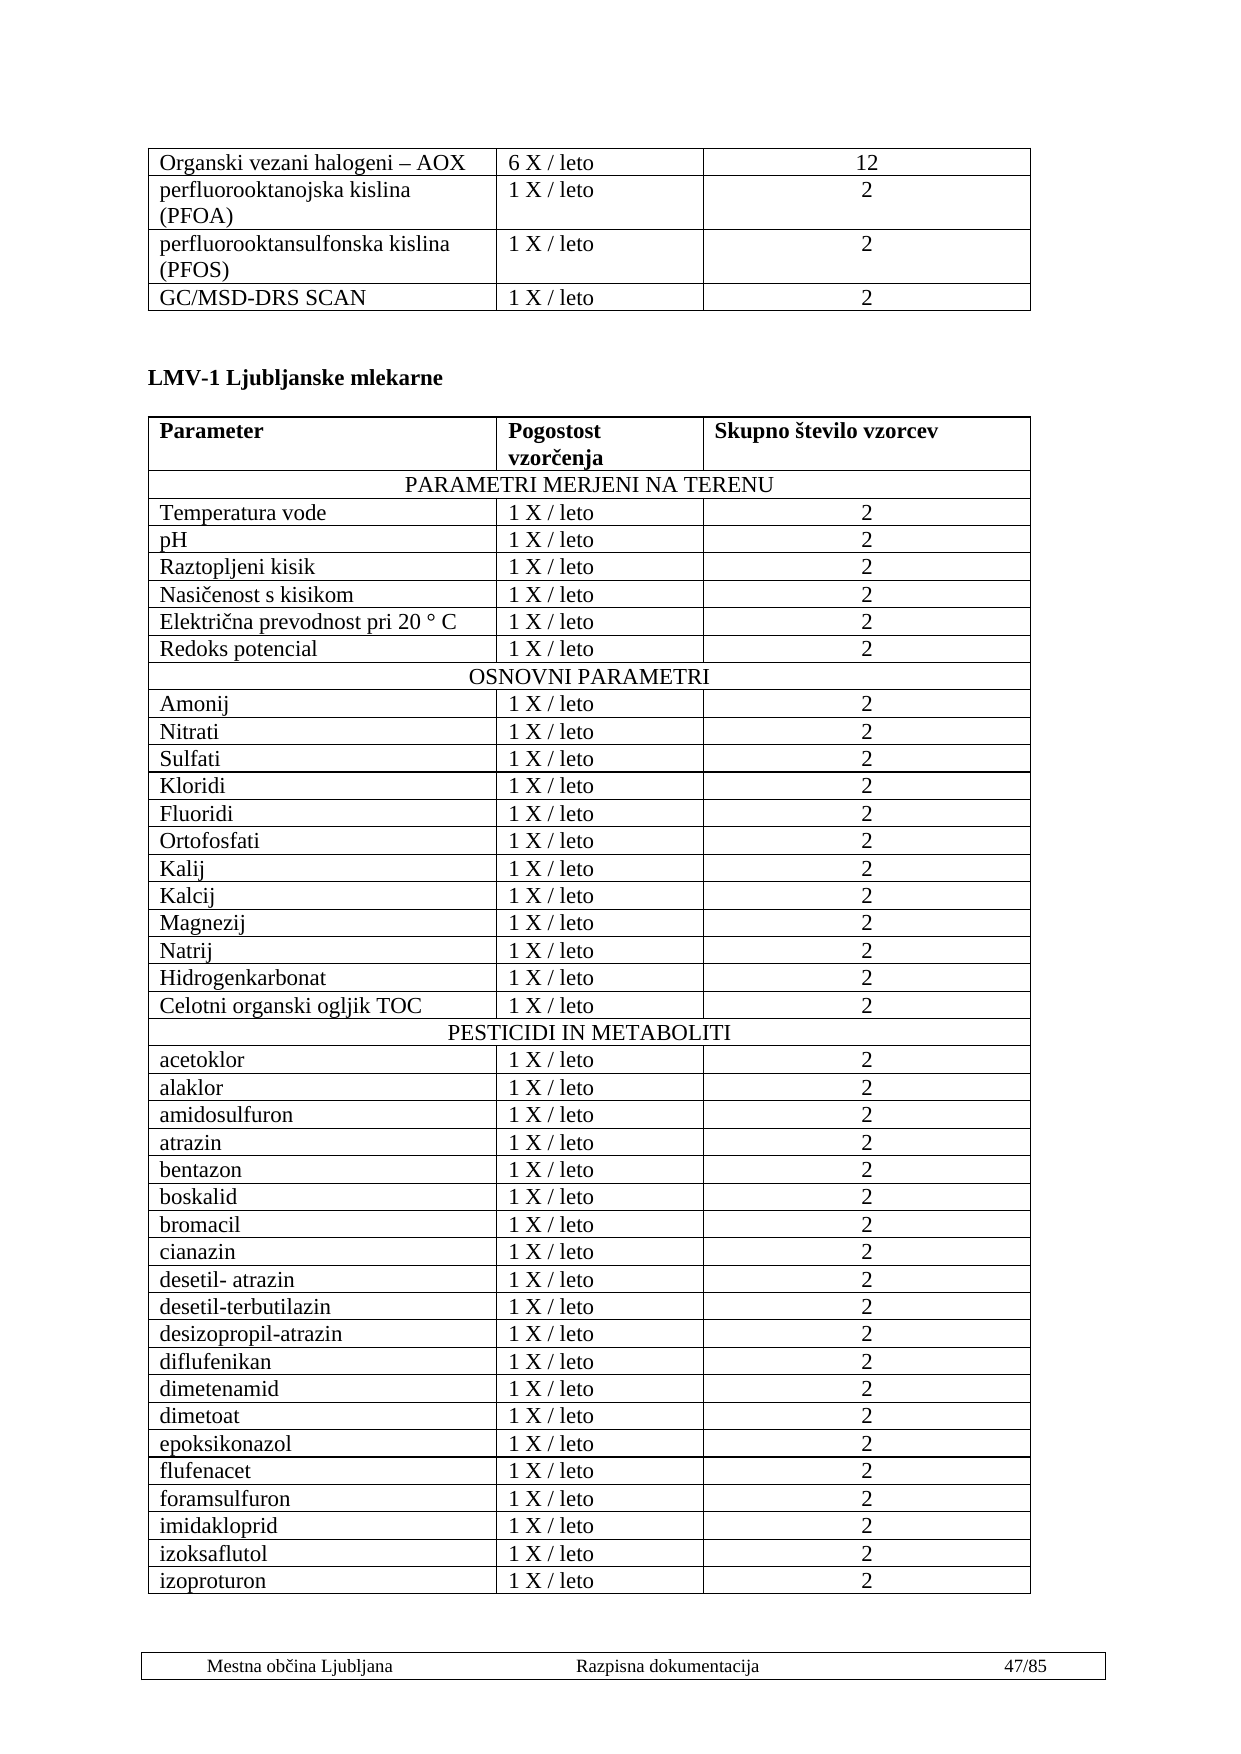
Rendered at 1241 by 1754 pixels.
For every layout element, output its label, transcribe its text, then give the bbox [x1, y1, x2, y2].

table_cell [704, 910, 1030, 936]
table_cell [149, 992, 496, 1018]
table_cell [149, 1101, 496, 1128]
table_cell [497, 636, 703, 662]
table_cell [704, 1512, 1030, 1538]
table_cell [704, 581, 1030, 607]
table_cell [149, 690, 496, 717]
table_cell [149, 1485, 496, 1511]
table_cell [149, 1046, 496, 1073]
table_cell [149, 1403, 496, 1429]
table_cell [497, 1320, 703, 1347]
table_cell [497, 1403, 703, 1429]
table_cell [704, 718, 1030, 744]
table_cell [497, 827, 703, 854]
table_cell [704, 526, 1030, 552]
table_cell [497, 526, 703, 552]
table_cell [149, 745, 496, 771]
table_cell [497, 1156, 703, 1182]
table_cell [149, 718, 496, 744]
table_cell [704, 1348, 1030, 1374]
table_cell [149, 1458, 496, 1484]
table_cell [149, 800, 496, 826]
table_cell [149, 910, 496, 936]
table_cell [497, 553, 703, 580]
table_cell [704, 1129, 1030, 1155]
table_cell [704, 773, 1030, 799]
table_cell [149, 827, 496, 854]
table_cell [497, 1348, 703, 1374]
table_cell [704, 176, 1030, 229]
text LMV-1 Ljubljanske mlekarne [148, 364, 1093, 390]
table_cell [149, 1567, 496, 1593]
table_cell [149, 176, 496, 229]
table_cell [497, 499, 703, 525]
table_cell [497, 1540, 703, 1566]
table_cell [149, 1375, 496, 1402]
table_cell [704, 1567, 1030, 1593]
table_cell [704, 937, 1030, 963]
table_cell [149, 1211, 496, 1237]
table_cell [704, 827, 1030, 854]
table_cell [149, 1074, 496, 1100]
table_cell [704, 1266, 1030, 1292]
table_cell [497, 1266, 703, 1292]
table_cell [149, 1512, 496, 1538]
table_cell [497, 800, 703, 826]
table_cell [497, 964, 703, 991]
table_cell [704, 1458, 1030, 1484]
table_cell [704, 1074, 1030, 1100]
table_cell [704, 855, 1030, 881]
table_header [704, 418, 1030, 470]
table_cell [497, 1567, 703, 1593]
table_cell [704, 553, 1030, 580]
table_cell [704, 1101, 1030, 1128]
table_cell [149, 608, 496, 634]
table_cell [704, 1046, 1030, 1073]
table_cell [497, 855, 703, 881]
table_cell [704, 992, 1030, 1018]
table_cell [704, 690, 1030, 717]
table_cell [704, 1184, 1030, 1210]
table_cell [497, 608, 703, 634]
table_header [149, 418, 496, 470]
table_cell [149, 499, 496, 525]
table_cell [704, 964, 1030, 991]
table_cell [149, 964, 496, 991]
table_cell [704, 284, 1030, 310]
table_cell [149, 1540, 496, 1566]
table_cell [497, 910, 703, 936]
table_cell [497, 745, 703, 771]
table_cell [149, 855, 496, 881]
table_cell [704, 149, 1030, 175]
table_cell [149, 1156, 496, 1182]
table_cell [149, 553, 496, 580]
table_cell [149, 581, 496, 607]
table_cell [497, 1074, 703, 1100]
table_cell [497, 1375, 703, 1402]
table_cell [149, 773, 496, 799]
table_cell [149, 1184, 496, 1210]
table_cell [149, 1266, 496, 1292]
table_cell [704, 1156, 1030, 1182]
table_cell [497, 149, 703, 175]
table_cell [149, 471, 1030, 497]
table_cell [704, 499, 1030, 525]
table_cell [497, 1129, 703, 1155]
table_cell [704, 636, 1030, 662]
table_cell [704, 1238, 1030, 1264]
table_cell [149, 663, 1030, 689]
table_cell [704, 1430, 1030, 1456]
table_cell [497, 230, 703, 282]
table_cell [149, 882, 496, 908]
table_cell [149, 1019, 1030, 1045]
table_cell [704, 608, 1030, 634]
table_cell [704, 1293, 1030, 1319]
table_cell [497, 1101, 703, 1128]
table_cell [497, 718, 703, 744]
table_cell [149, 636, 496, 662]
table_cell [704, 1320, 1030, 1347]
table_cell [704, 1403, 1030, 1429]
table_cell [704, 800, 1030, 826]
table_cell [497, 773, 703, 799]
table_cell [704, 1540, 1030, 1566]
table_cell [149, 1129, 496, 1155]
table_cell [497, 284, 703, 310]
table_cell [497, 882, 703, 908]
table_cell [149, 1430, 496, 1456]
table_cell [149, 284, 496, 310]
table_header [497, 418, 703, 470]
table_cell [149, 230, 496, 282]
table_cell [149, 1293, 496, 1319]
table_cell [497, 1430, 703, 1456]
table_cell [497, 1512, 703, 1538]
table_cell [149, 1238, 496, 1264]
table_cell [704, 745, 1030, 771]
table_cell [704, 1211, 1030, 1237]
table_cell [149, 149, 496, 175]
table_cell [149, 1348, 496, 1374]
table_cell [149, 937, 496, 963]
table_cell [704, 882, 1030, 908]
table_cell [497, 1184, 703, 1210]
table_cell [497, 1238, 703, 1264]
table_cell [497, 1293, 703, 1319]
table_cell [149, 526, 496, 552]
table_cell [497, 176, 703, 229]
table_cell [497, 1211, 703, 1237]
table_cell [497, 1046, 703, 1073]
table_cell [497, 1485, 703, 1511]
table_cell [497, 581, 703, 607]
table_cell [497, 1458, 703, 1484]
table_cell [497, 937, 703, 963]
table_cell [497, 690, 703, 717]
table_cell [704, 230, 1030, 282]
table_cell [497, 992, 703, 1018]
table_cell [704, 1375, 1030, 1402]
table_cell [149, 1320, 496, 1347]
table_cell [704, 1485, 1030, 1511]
